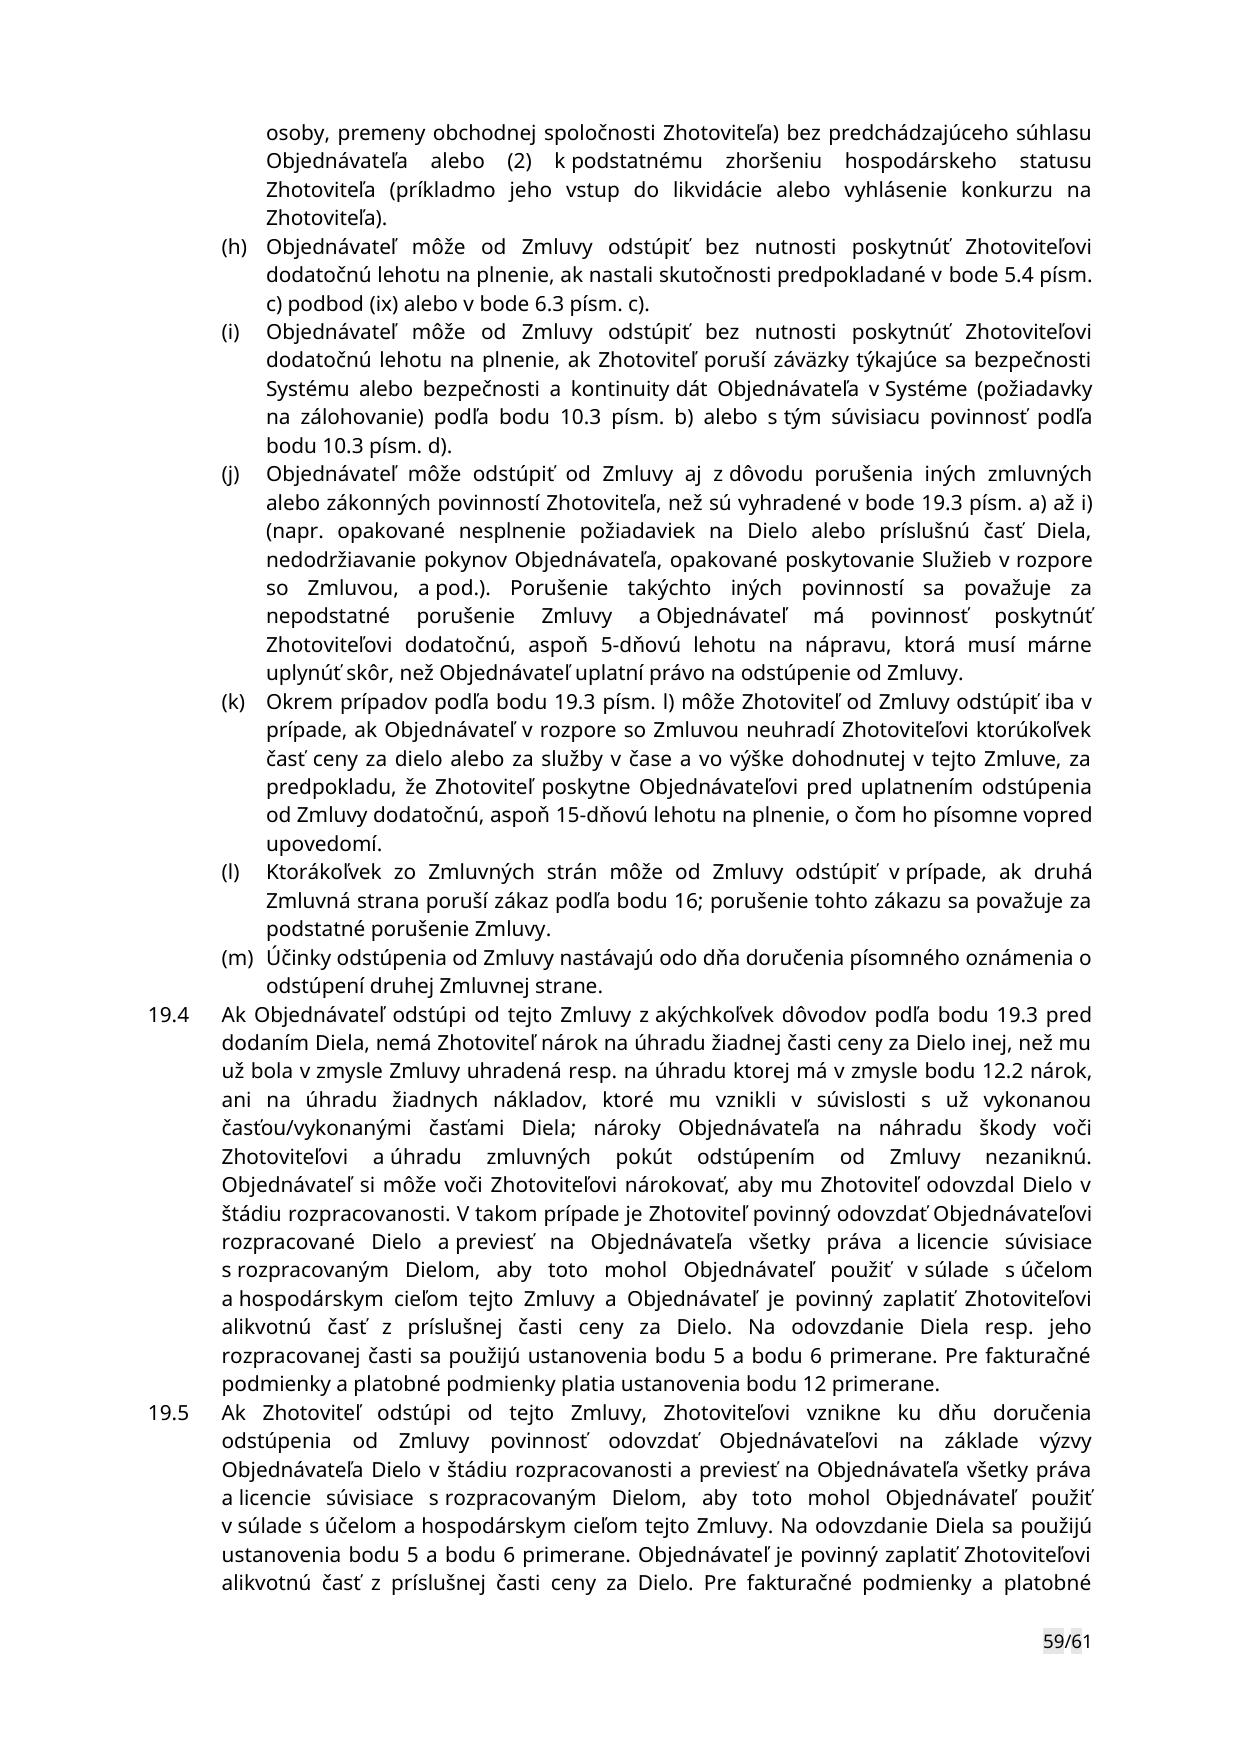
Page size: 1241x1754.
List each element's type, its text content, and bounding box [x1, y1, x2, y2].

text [221, 118, 1093, 232]
text (j) Objednávateľ môže odstúpiť od Zmluvy aj z dôvodu porušenia iných zmluvných alebo zákonných povinností Zhotoviteľa, než sú vyhradené v bode 19.3 písm. a) až i) (napr. opakované nesplnenie požiadaviek na Dielo alebo príslušnú časť Diela, nedodržiavanie pokynov Objednávateľa, opakované poskytovanie Služieb v rozpore so Zmluvou, a pod.). Porušenie takýchto iných povinností sa považuje za nepodstatné porušenie Zmluvy a Objednávateľ má povinnosť poskytnúť Zhotoviteľovi dodatočnú, aspoň 5-dňovú lehotu na nápravu, ktorá musí márne uplynúť skôr, než Objednávateľ uplatní právo na odstúpenie od Zmluvy. [221, 459, 1093, 687]
text (h) Objednávateľ môže od Zmluvy odstúpiť bez nutnosti poskytnúť Zhotoviteľovi dodatočnú lehotu na plnenie, ak nastali skutočnosti predpokladané v bode 5.4 písm. c) podbod (ix) alebo v bode 6.3 písm. c). [221, 232, 1093, 317]
text 19.4 Ak Objednávateľ odstúpi od tejto Zmluvy z akýchkoľvek dôvodov podľa bodu 19.3 pred dodaním Diela, nemá Zhotoviteľ nárok na úhradu žiadnej časti ceny za Dielo inej, než mu už bola v zmysle Zmluvy uhradená resp. na úhradu ktorej má v zmysle bodu 12.2 nárok, ani na úhradu žiadnych nákladov, ktoré mu vznikli v súvislosti s už vykonanou časťou/vykonanými časťami Diela; nároky Objednávateľa na náhradu škody voči Zhotoviteľovi a úhradu zmluvných pokút odstúpením od Zmluvy nezaniknú. Objednávateľ si môže voči Zhotoviteľovi nárokovať, aby mu Zhotoviteľ odovzdal Dielo v štádiu rozpracovanosti. V takom prípade je Zhotoviteľ povinný odovzdať Objednávateľovi rozpracované Dielo a previesť na Objednávateľa všetky práva a licencie súvisiace s rozpracovaným Dielom, aby toto mohol Objednávateľ použiť v súlade s účelom a hospodárskym cieľom tejto Zmluvy a Objednávateľ je povinný zaplatiť Zhotoviteľovi alikvotnú časť z príslušnej časti ceny za Dielo. Na odovzdanie Diela resp. jeho rozpracovanej časti sa použijú ustanovenia bodu 5 a bodu 6 primerane. Pre fakturačné podmienky a platobné podmienky platia ustanovenia bodu 12 primerane. [148, 1000, 1093, 1398]
text (m) Účinky odstúpenia od Zmluvy nastávajú odo dňa doručenia písomného oznámenia o odstúpení druhej Zmluvnej strane. [221, 943, 1093, 1000]
text (k) Okrem prípadov podľa bodu 19.3 písm. l) môže Zhotoviteľ od Zmluvy odstúpiť iba v prípade, ak Objednávateľ v rozpore so Zmluvou neuhradí Zhotoviteľovi ktorúkoľvek časť ceny za dielo alebo za služby v čase a vo výške dohodnutej v tejto Zmluve, za predpokladu, že Zhotoviteľ poskytne Objednávateľovi pred uplatnením odstúpenia od Zmluvy dodatočnú, aspoň 15-dňovú lehotu na plnenie, o čom ho písomne vopred upovedomí. [221, 687, 1093, 857]
text (l) Ktorákoľvek zo Zmluvných strán môže od Zmluvy odstúpiť v prípade, ak druhá Zmluvná strana poruší zákaz podľa bodu 16; porušenie tohto zákazu sa považuje za podstatné porušenie Zmluvy. [221, 857, 1093, 943]
text (i) Objednávateľ môže od Zmluvy odstúpiť bez nutnosti poskytnúť Zhotoviteľovi dodatočnú lehotu na plnenie, ak Zhotoviteľ poruší záväzky týkajúce sa bezpečnosti Systému alebo bezpečnosti a kontinuity dát Objednávateľa v Systéme (požiadavky na zálohovanie) podľa bodu 10.3 písm. b) alebo s tým súvisiacu povinnosť podľa bodu 10.3 písm. d). [221, 317, 1093, 459]
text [148, 1398, 1093, 1597]
